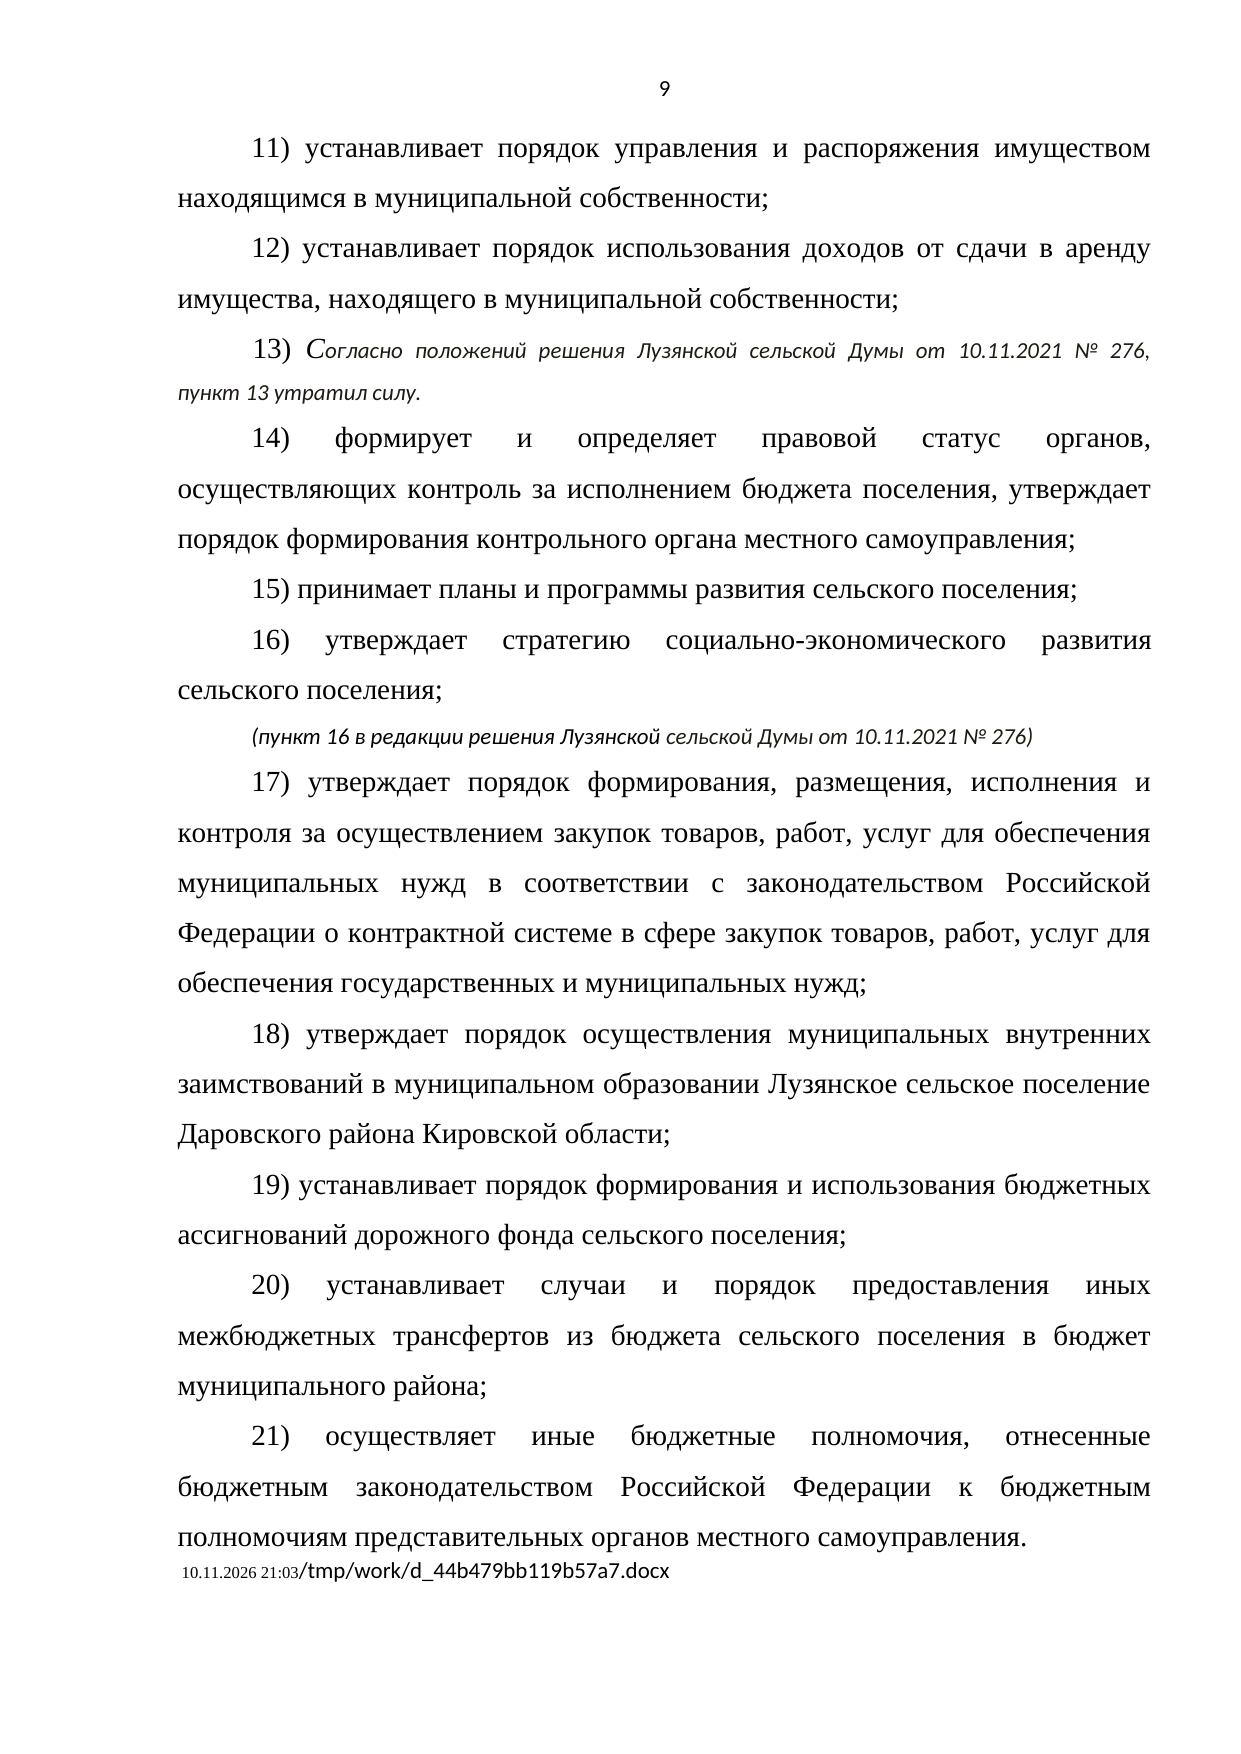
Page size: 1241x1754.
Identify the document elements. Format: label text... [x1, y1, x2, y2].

text 18) утверждает порядок осуществления муниципальных внутренних заимствований в муниципальном образовании Лузянское сельское поселение Даровского района Кировской области; [177, 1016, 1152, 1150]
text 19) устанавливает порядок формирования и использования бюджетных ассигнований дорожного фонда сельского поселения; [177, 1167, 1152, 1251]
text (пункт 16 в редакции решения Лузянской сельской Думы от 10.11.2021 № 276) [177, 722, 1152, 750]
text 20) устанавливает случаи и порядок предоставления иных межбюджетных трансфертов из бюджета сельского поселения в бюджет муниципального района; [177, 1267, 1152, 1402]
text 21) осуществляет иные бюджетные полномочия, отнесенные бюджетным законодательством Российской Федерации к бюджетным полномочиям представительных органов местного самоуправления. [177, 1418, 1152, 1553]
text 13) Согласно положений решения Лузянской сельской Думы от 10.11.2021 № 276, пункт 13 утратил силу. [177, 331, 1152, 407]
text 11) устанавливает порядок управления и распоряжения имуществом находящимся в муниципальной собственности; [177, 130, 1152, 214]
text 15) принимает планы и программы развития сельского поселения; [177, 571, 1152, 605]
text 16) утверждает стратегию социально-экономического развития сельского поселения; [177, 622, 1152, 706]
text 17) утверждает порядок формирования, размещения, исполнения и контроля за осуществлением закупок товаров, работ, услуг для обеспечения муниципальных нужд в соответствии с законодательством Российской Федерации о контрактной системе в сфере закупок товаров, работ, услуг для обеспечения государственных и муниципальных нужд; [177, 764, 1152, 999]
text 14) формирует и определяет правовой статус органов, осуществляющих контроль за исполнением бюджета поселения, утверждает порядок формирования контрольного органа местного самоуправления; [177, 421, 1152, 555]
text 12) устанавливает порядок использования доходов от сдачи в аренду имущества, находящего в муниципальной собственности; [177, 230, 1152, 314]
